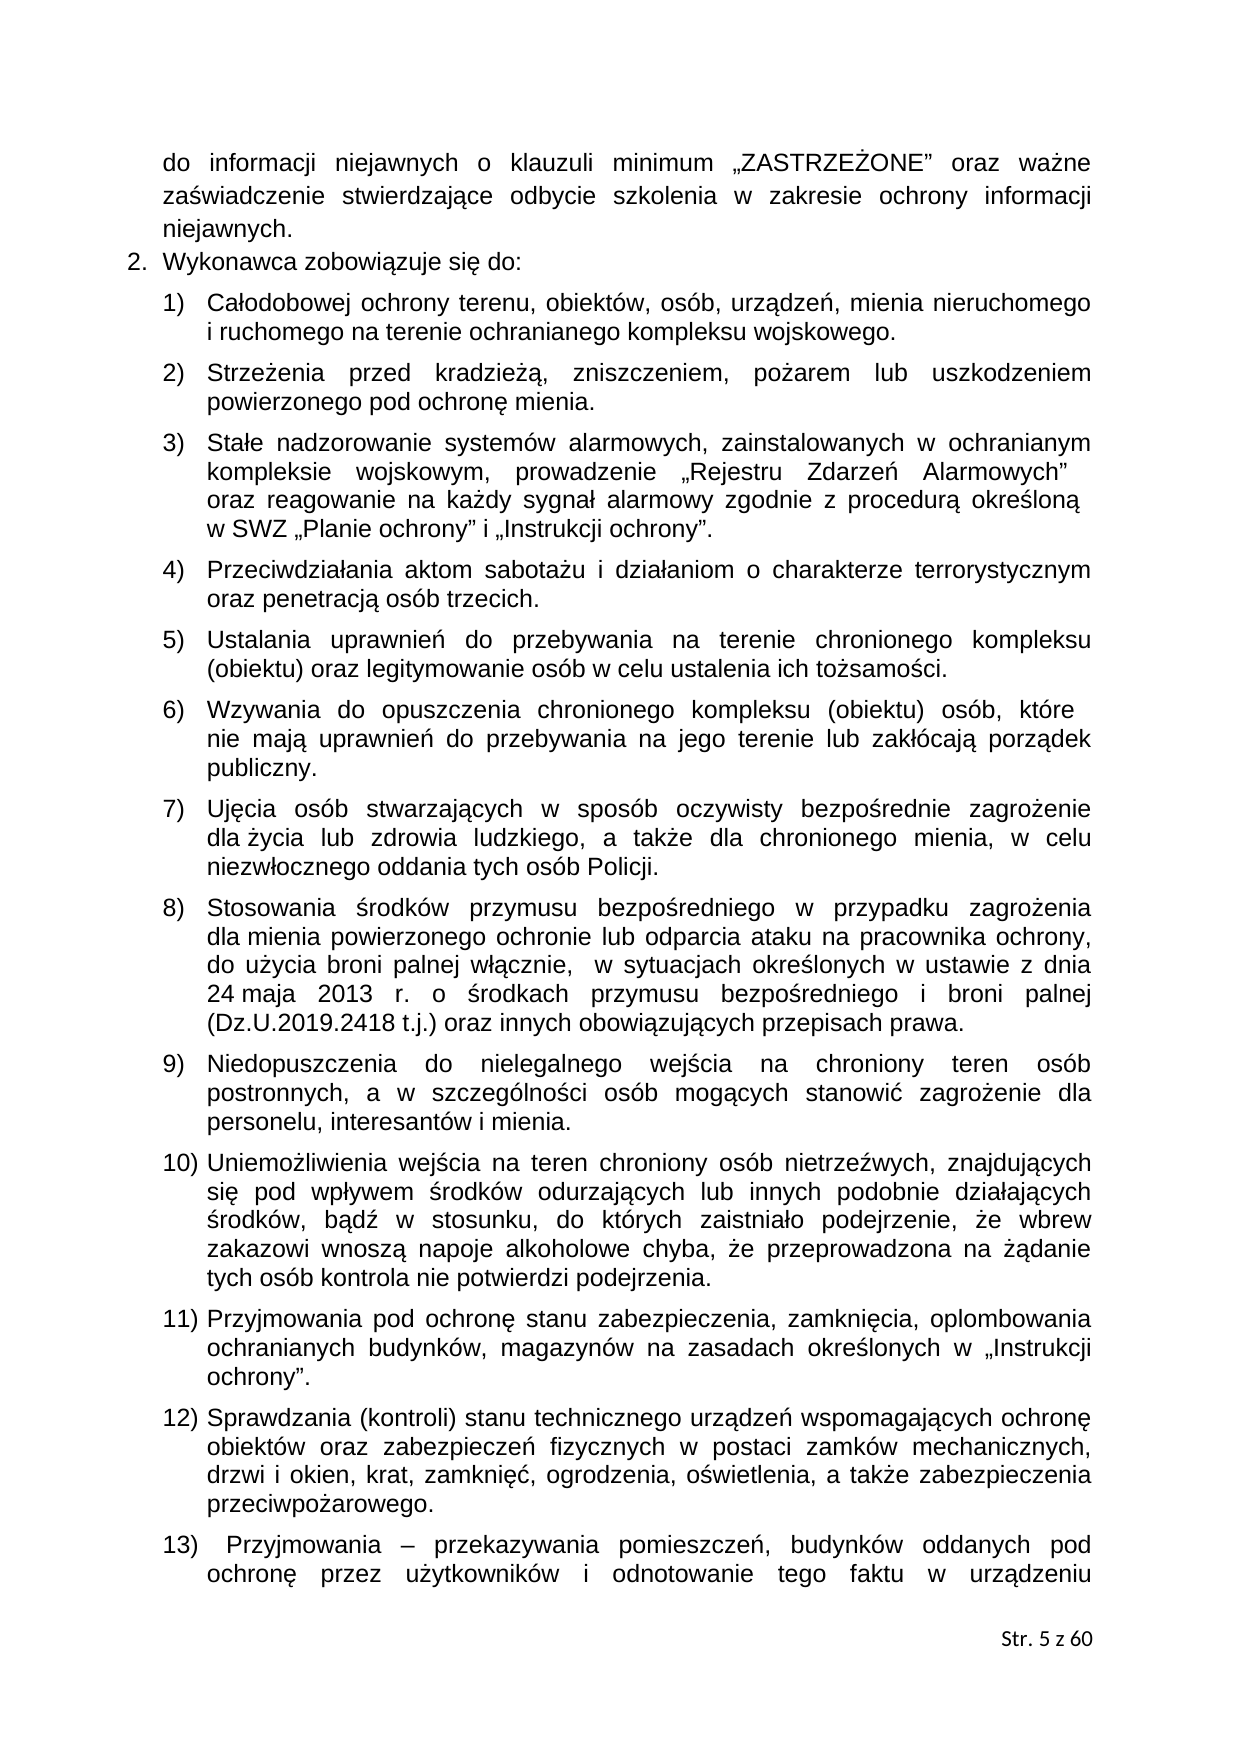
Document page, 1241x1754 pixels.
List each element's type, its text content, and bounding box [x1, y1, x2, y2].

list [148, 148, 1093, 242]
list Ujęcia osób stwarzających w sposób oczywisty bezpośrednie zagrożenie dla życia lub zdrowia ludzkiego, a także dla chronionego mienia, w celu niezwłocznego oddania tych osób Policji. [162, 794, 1093, 880]
list Stosowania środków przymusu bezpośredniego w przypadku zagrożenia dla mienia powierzonego ochronie lub odparcia ataku na pracownika ochrony, do użycia broni palnej włącznie, w sytuacjach określonych w ustawie z dnia 24 maja 2013 r. o środkach przymusu bezpośredniego i broni palnej (Dz.U.2019.2418 t.j.) oraz innych obowiązujących przepisach prawa. [162, 893, 1093, 1037]
list Całodobowej ochrony terenu, obiektów, osób, urządzeń, mienia nieruchomego i ruchomego na terenie ochranianego kompleksu wojskowego. [162, 288, 1093, 345]
list Wykonawca zobowiązuje się do: [148, 247, 1093, 275]
list Sprawdzania (kontroli) stanu technicznego urządzeń wspomagających ochronę obiektów oraz zabezpieczeń fizycznych w postaci zamków mechanicznych, drzwi i okien, krat, zamknięć, ogrodzenia, oświetlenia, a także zabezpieczenia przeciwpożarowego. [162, 1403, 1093, 1518]
list Przeciwdziałania aktom sabotażu i działaniom o charakterze terrorystycznym oraz penetracją osób trzecich. [162, 555, 1093, 613]
list Ustalania uprawnień do przebywania na terenie chronionego kompleksu (obiektu) oraz legitymowanie osób w celu ustalenia ich tożsamości. [162, 625, 1093, 683]
list Uniemożliwienia wejścia na teren chroniony osób nietrzeźwych, znajdujących się pod wpływem środków odurzających lub innych podobnie działających środków, bądź w stosunku, do których zaistniało podejrzenie, że wbrew zakazowi wnoszą napoje alkoholowe chyba, że przeprowadzona na żądanie tych osób kontrola nie potwierdzi podejrzenia. [162, 1148, 1093, 1292]
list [162, 1530, 1093, 1588]
list Wzywania do opuszczenia chronionego kompleksu (obiektu) osób, które nie mają uprawnień do przebywania na jego terenie lub zakłócają porządek publiczny. [162, 695, 1093, 782]
list Strzeżenia przed kradzieżą, zniszczeniem, pożarem lub uszkodzeniem powierzonego pod ochronę mienia. [162, 358, 1093, 415]
list Stałe nadzorowanie systemów alarmowych, zainstalowanych w ochranianym kompleksie wojskowym, prowadzenie „Rejestru Zdarzeń Alarmowych” oraz reagowanie na każdy sygnał alarmowy zgodnie z procedurą określoną w SWZ „Planie ochrony” i „Instrukcji ochrony”. [162, 428, 1093, 543]
list Niedopuszczenia do nielegalnego wejścia na chroniony teren osób postronnych, a w szczególności osób mogących stanowić zagrożenie dla personelu, interesantów i mienia. [162, 1049, 1093, 1135]
list Przyjmowania pod ochronę stanu zabezpieczenia, zamknięcia, oplombowania ochranianych budynków, magazynów na zasadach określonych w „Instrukcji ochrony”. [162, 1304, 1093, 1390]
